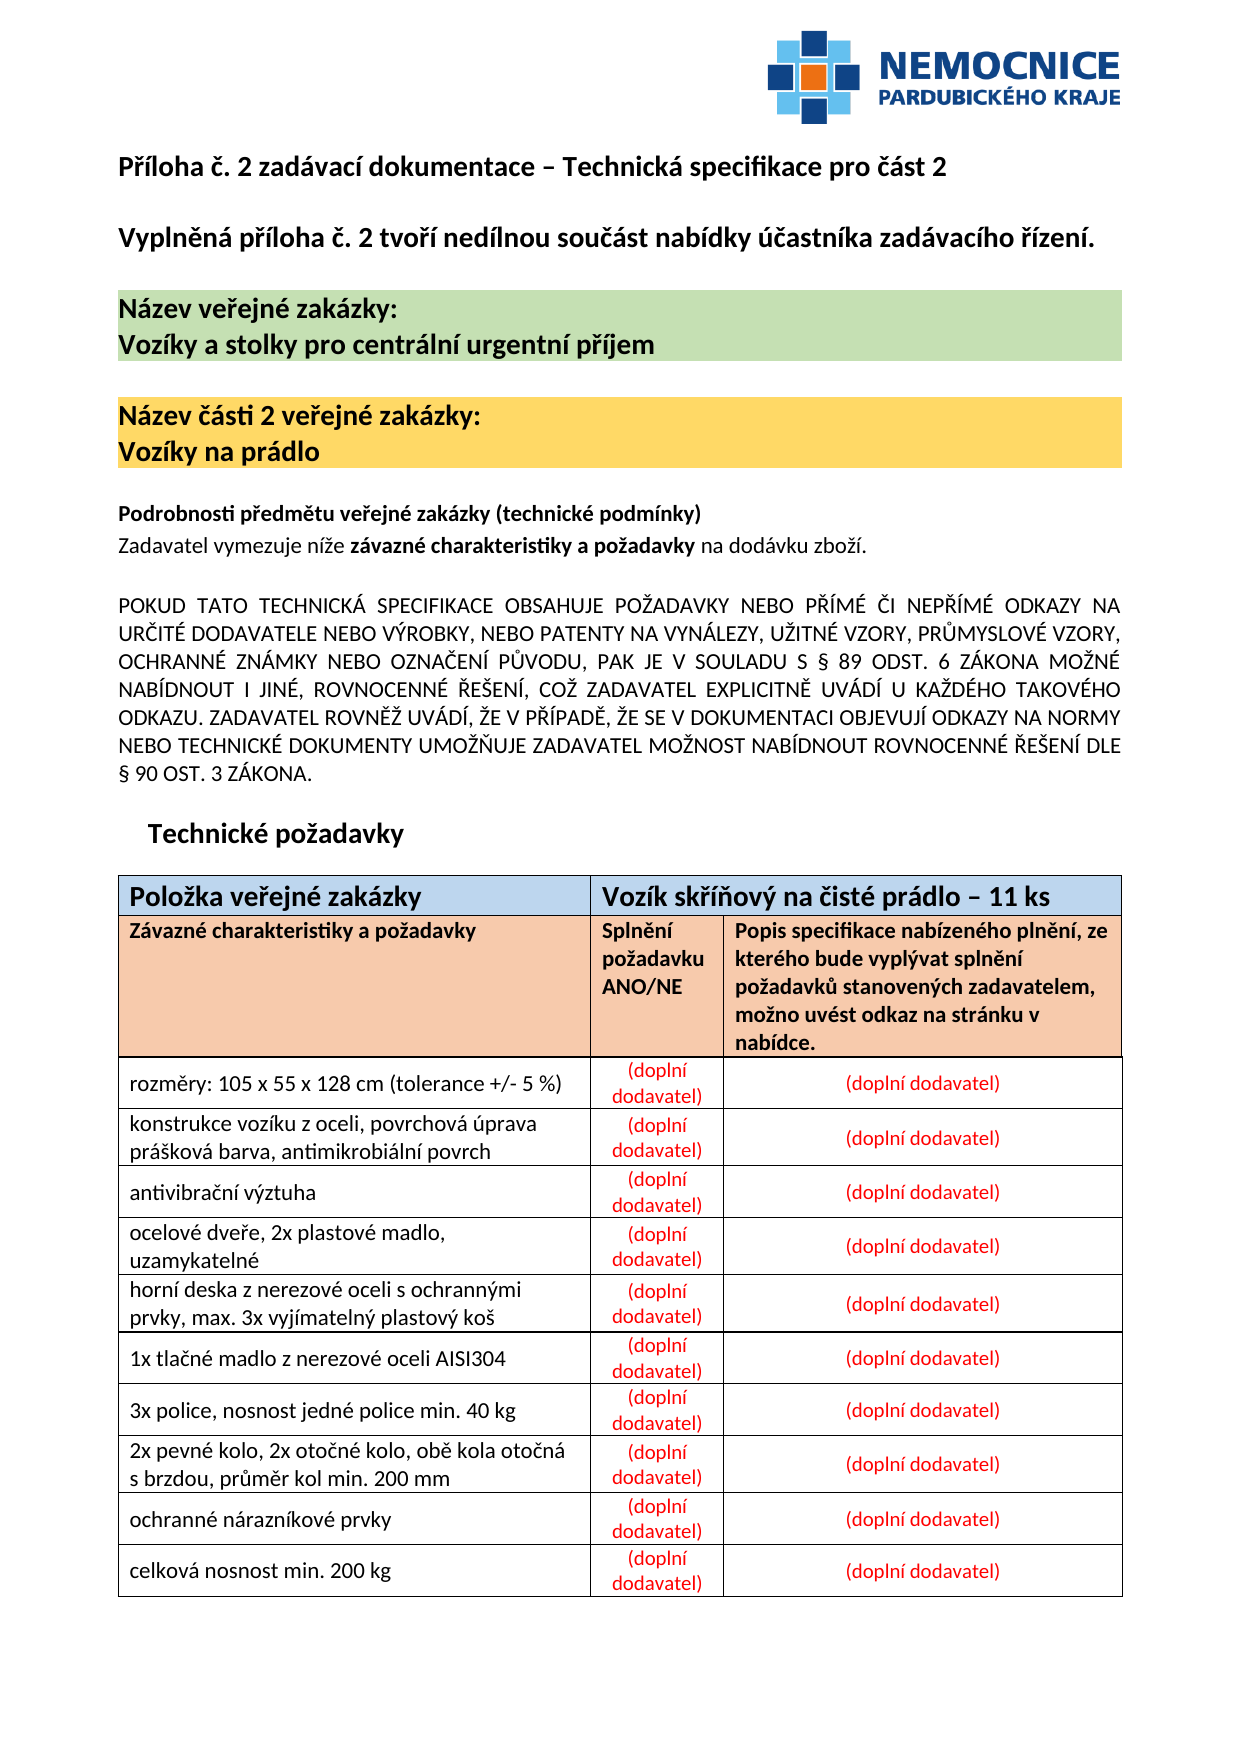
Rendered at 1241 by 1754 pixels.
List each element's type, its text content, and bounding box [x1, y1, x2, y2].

table_cell (doplní dodavatel) [591, 1436, 723, 1492]
text Zadavatel vymezuje níže závazné charakteristiky a požadavky na dodávku zboží. [118, 531, 1122, 559]
table_cell (doplní dodavatel) [591, 1218, 723, 1274]
text Příloha č. 2 zadávací dokumentace – Technická specifikace pro část 2 [118, 148, 1122, 183]
text Podrobnosti předmětu veřejné zakázky (technické podmínky) [118, 499, 1122, 527]
table_cell Popis specifikace nabízeného plnění, ze kterého bude vyplývat splnění požadavků stanovených zadavatelem, možno uvést odkaz na stránku v nabídce. [724, 916, 1121, 1056]
table_cell ocelové dveře, 2x plastové madlo, uzamykatelné [119, 1218, 590, 1274]
text POKUD TATO TECHNICKÁ SPECIFIKACE OBSAHUJE POŽADAVKY NEBO PŘÍMÉ ČI NEPŘÍMÉ ODKAZY NA URČITÉ DODAVATELE NEBO VÝROBKY, NEBO PATENTY NA VYNÁLEZY, UŽITNÉ VZORY, PRŮMYSLOVÉ VZORY, OCHRANNÉ ZNÁMKY NEBO OZNAČENÍ PŮVODU, PAK JE V SOULADU S § 89 ODST. 6 ZÁKONA MOŽNÉ NABÍDNOUT I JINÉ, ROVNOCENNÉ ŘEŠENÍ, COŽ ZADAVATEL EXPLICITNĚ UVÁDÍ U KAŽDÉHO TAKOVÉHO ODKAZU. ZADAVATEL ROVNĚŽ UVÁDÍ, ŽE V PŘÍPADĚ, ŽE SE V DOKUMENTACI OBJEVUJÍ ODKAZY NA NORMY NEBO TECHNICKÉ DOKUMENTY UMOŽŇUJE ZADAVATEL MOŽNOST NABÍDNOUT ROVNOCENNÉ ŘEŠENÍ DLE § 90 OST. 3 ZÁKONA. [118, 591, 1122, 787]
table_cell (doplní dodavatel) [591, 1058, 723, 1108]
picture [766, 30, 1120, 125]
table_cell (doplní dodavatel) [724, 1333, 1122, 1383]
text Vyplněná příloha č. 2 tvoří nedílnou součást nabídky účastníka zadávacího řízení. [118, 219, 1122, 254]
subtitle Název veřejné zakázky: [118, 290, 1122, 326]
table_cell (doplní dodavatel) [724, 1058, 1122, 1108]
table_cell (doplní dodavatel) [724, 1166, 1122, 1217]
table_cell ochranné nárazníkové prvky [119, 1493, 590, 1544]
table_cell (doplní dodavatel) [591, 1545, 723, 1596]
text Vozíky na prádlo [118, 433, 1122, 468]
table_cell (doplní dodavatel) [724, 1109, 1122, 1165]
table_header Vozík skříňový na čisté prádlo – 11 ks [591, 876, 1121, 915]
table_cell Závazné charakteristiky a požadavky [119, 916, 590, 1056]
table_cell (doplní dodavatel) [724, 1384, 1122, 1435]
table_cell 3x police, nosnost jedné police min. 40 kg [119, 1384, 590, 1435]
table_cell (doplní dodavatel) [724, 1545, 1122, 1596]
table_cell (doplní dodavatel) [591, 1275, 723, 1331]
table_cell celková nosnost min. 200 kg [119, 1545, 590, 1596]
table_cell (doplní dodavatel) [724, 1218, 1122, 1274]
table_cell (doplní dodavatel) [591, 1109, 723, 1165]
subtitle Vozíky a stolky pro centrální urgentní příjem [118, 326, 1122, 361]
table_cell Splnění požadavku ANO/NE [591, 916, 723, 1056]
subtitle Technické požadavky [148, 815, 1122, 851]
table_cell 2x pevné kolo, 2x otočné kolo, obě kola otočná s brzdou, průměr kol min. 200 mm [119, 1436, 590, 1492]
table_cell (doplní dodavatel) [724, 1493, 1122, 1544]
table_cell 1x tlačné madlo z nerezové oceli AISI304 [119, 1333, 590, 1383]
table_cell (doplní dodavatel) [724, 1436, 1122, 1492]
table_header Položka veřejné zakázky [119, 876, 590, 915]
table_cell (doplní dodavatel) [591, 1166, 723, 1217]
table_cell rozměry: 105 x 55 x 128 cm (tolerance +/- 5 %) [119, 1058, 590, 1108]
table_cell konstrukce vozíku z oceli, povrchová úprava prášková barva, antimikrobiální povrch [119, 1109, 590, 1165]
text Název části 2 veřejné zakázky: [118, 397, 1122, 433]
table_cell (doplní dodavatel) [591, 1493, 723, 1544]
table_cell horní deska z nerezové oceli s ochrannými prvky, max. 3x vyjímatelný plastový koš [119, 1275, 590, 1331]
table_cell antivibrační výztuha [119, 1166, 590, 1217]
table_cell (doplní dodavatel) [591, 1333, 723, 1383]
table_cell (doplní dodavatel) [591, 1384, 723, 1435]
table_cell (doplní dodavatel) [724, 1275, 1122, 1331]
